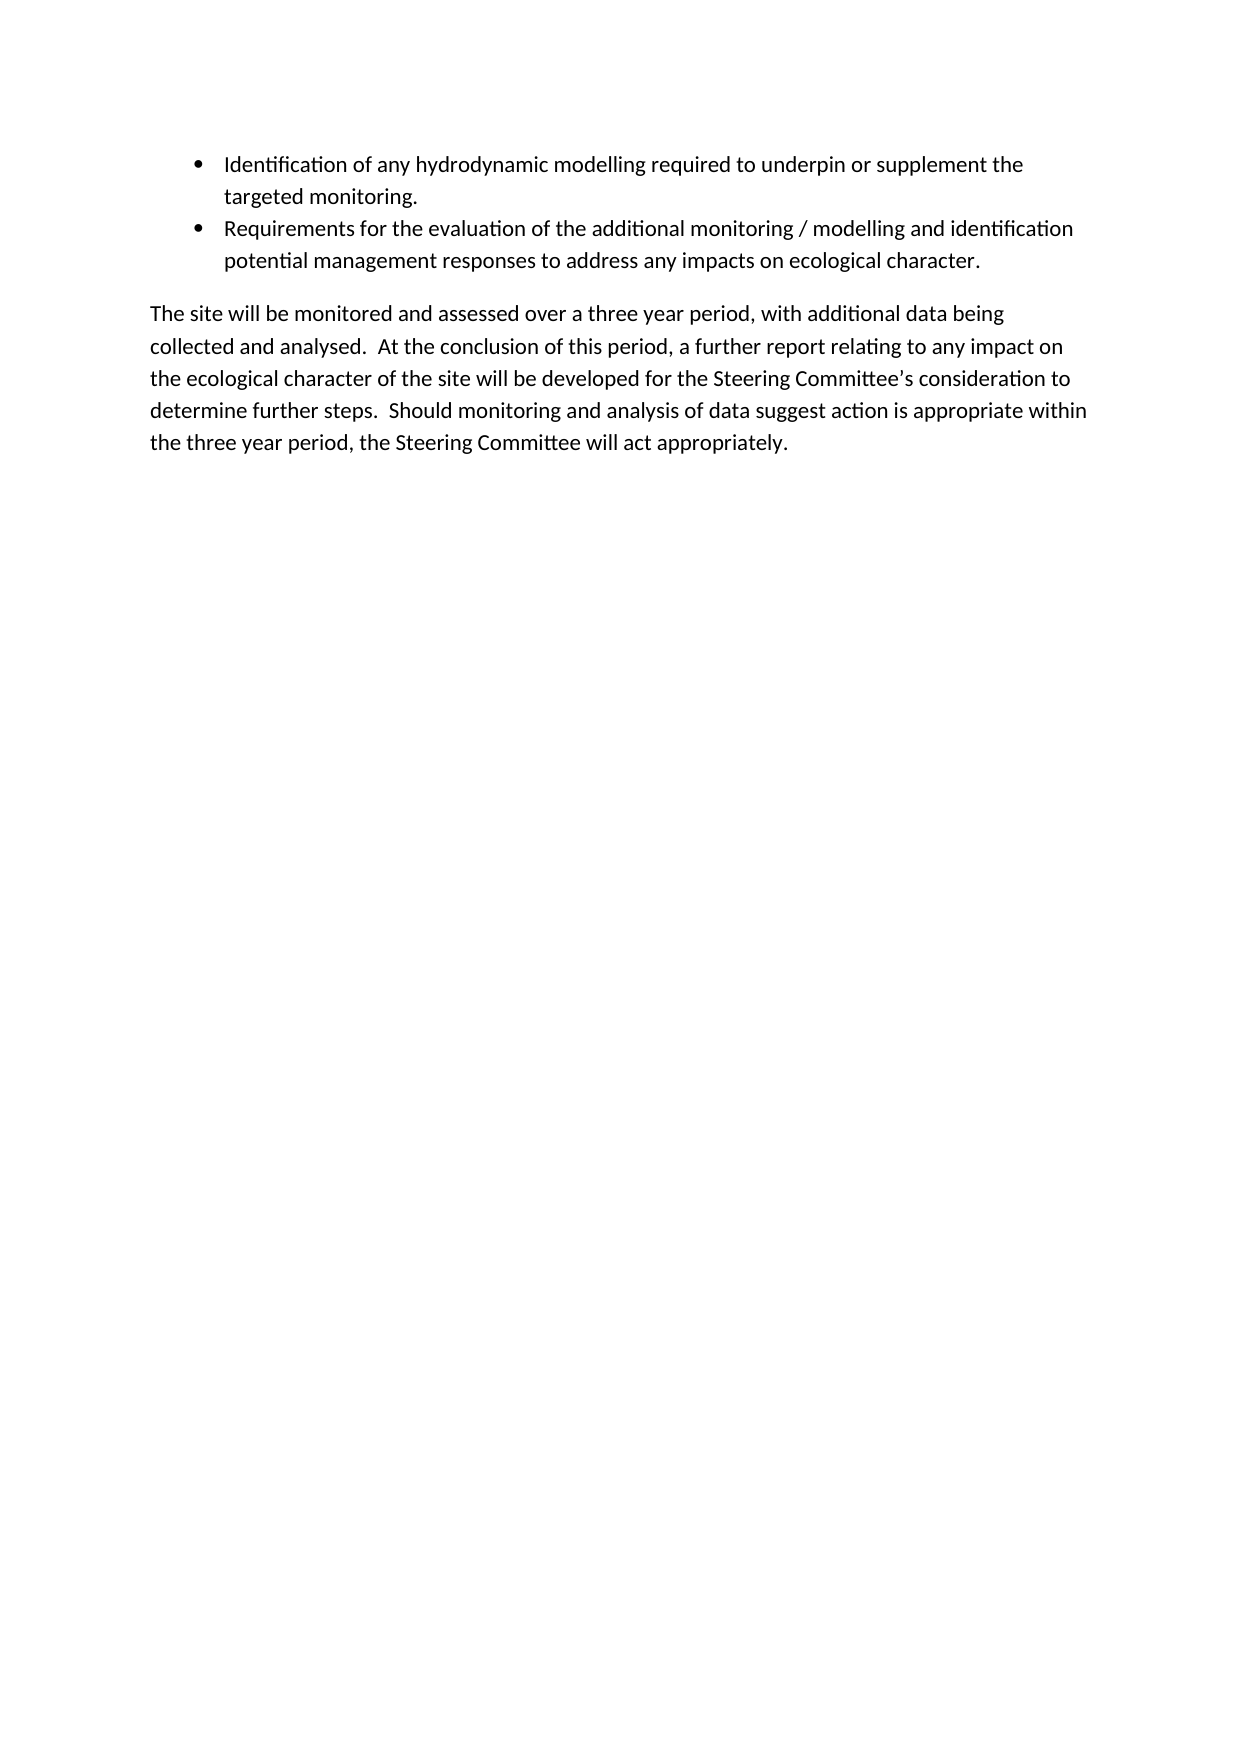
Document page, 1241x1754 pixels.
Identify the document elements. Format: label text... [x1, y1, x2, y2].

list Identification of any hydrodynamic modelling required to underpin or supplement the targeted monitoring. [194, 150, 1090, 210]
text The site will be monitored and assessed over a three year period, with additional data being collected and analysed. At the conclusion of this period, a further report relating to any impact on the ecological character of the site will be developed for the Steering Committee’s consideration to determine further steps. Should monitoring and analysis of data suggest action is appropriate within the three year period, the Steering Committee will act appropriately. [150, 299, 1090, 456]
list Requirements for the evaluation of the additional monitoring / modelling and identification potential management responses to address any impacts on ecological character. [194, 214, 1090, 274]
